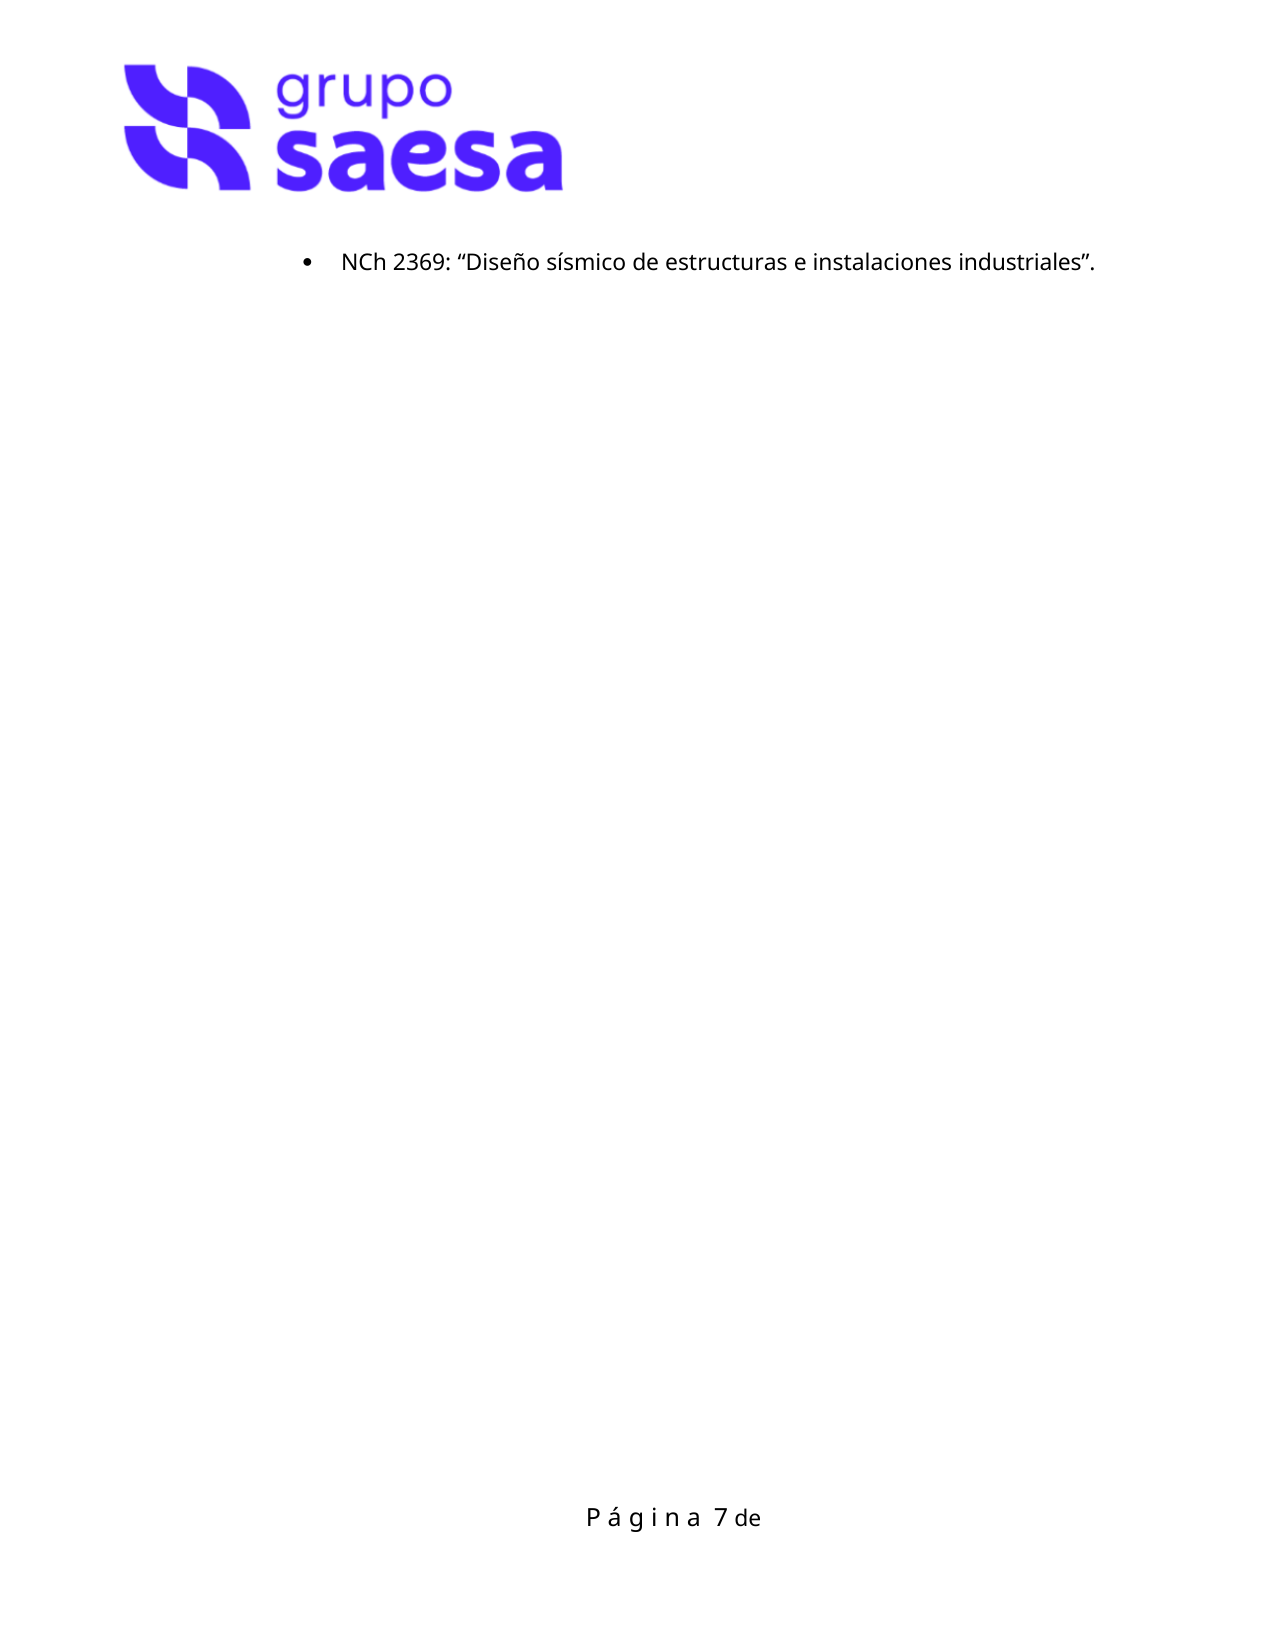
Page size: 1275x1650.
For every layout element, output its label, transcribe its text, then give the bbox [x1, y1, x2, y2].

list NCh 2369: “Diseño sísmico de estructuras e instalaciones industriales”. [303, 246, 1162, 277]
picture [112, 55, 569, 196]
